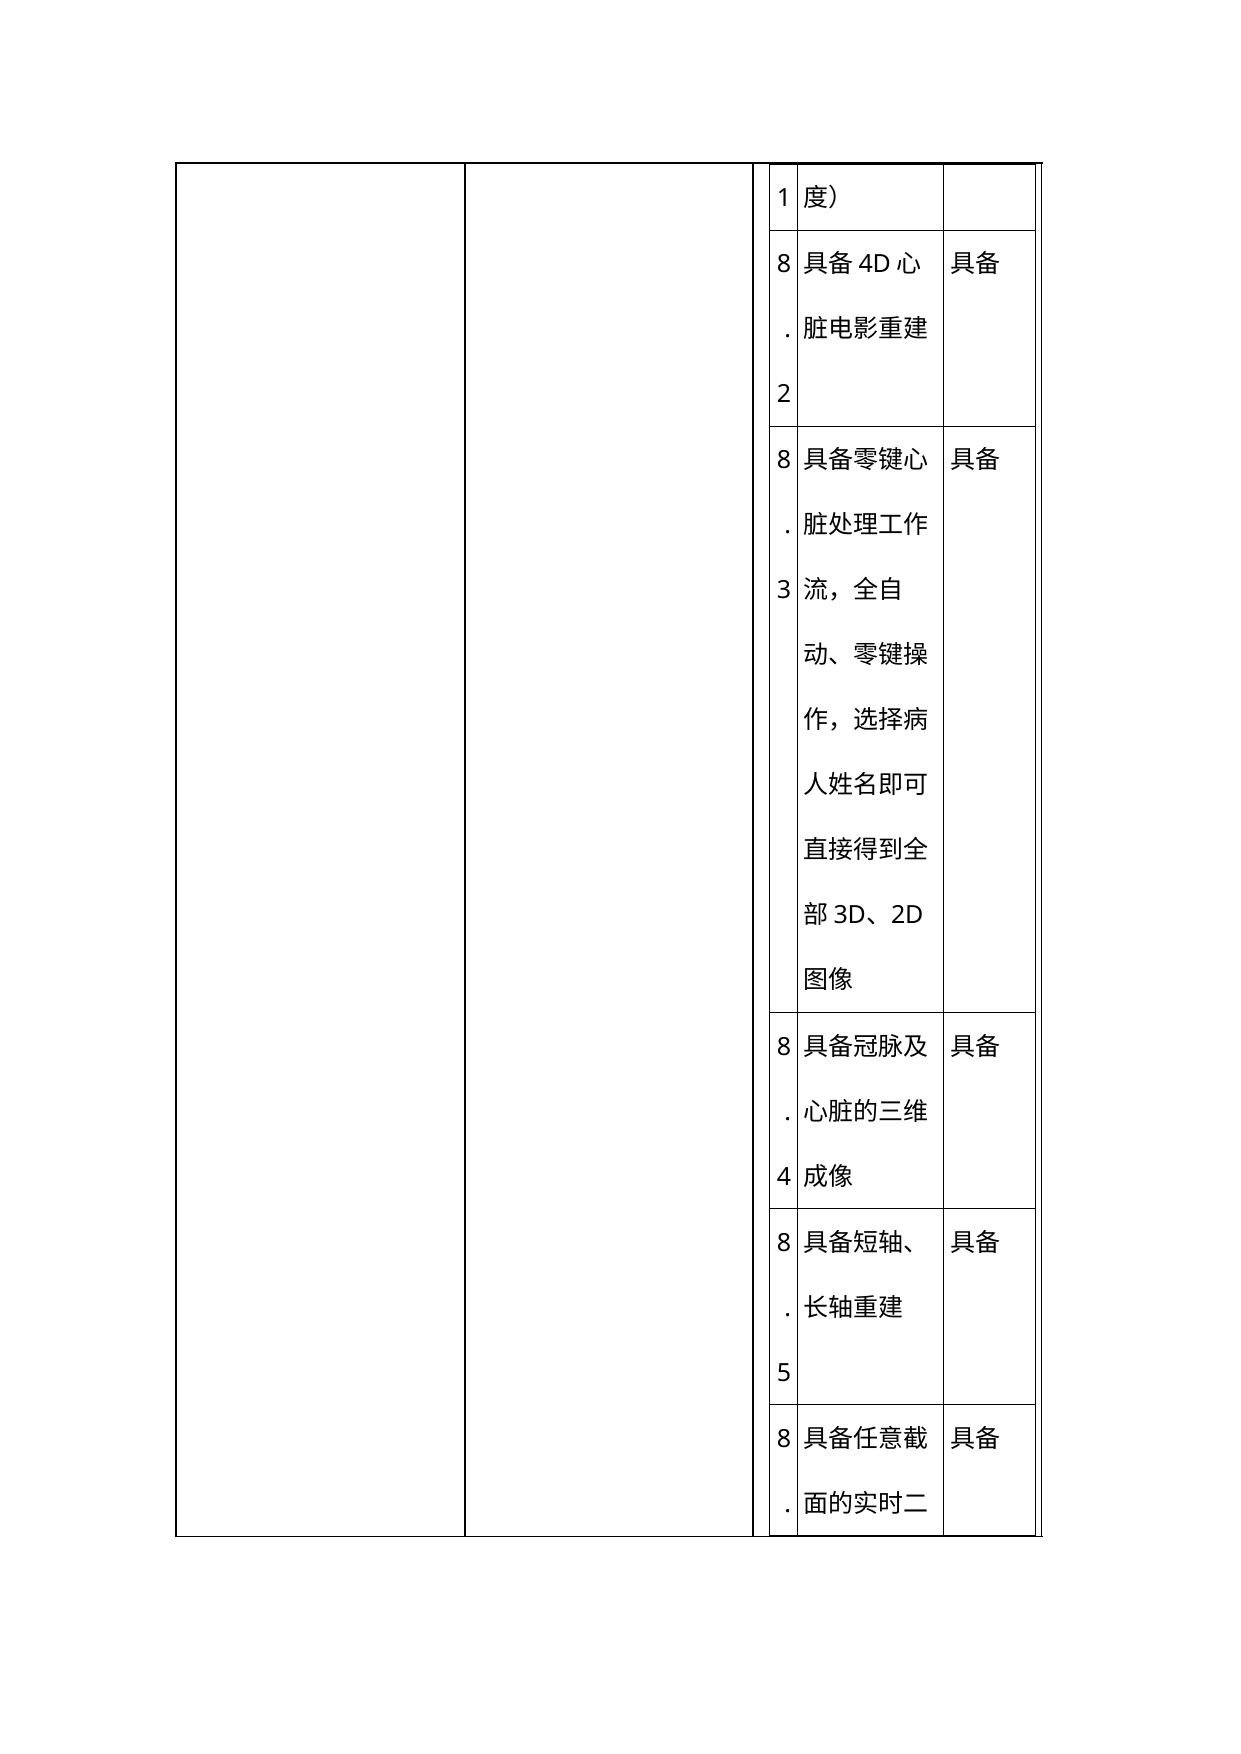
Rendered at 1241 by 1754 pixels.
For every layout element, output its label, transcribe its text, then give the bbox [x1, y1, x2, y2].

table_cell [944, 1209, 1035, 1404]
table_cell [798, 427, 943, 1012]
table_cell [944, 427, 1035, 1012]
table_cell [1036, 164, 1041, 1536]
table_cell [944, 231, 1035, 426]
table_cell [770, 165, 797, 230]
table_cell [944, 1405, 1035, 1535]
table_cell [770, 427, 797, 1012]
table_cell [944, 1013, 1035, 1208]
table_cell [466, 164, 752, 1536]
table_cell [770, 231, 797, 426]
table_cell [770, 1013, 797, 1208]
table_cell [798, 1209, 943, 1404]
table_cell [798, 165, 943, 230]
table_cell [798, 1405, 943, 1535]
table_cell 2 [177, 164, 464, 1536]
table_cell [798, 231, 943, 426]
table_cell [754, 164, 769, 1536]
table_cell [944, 165, 1035, 230]
table_cell [770, 1209, 797, 1404]
table_cell [770, 1405, 797, 1535]
table_cell [798, 1013, 943, 1208]
